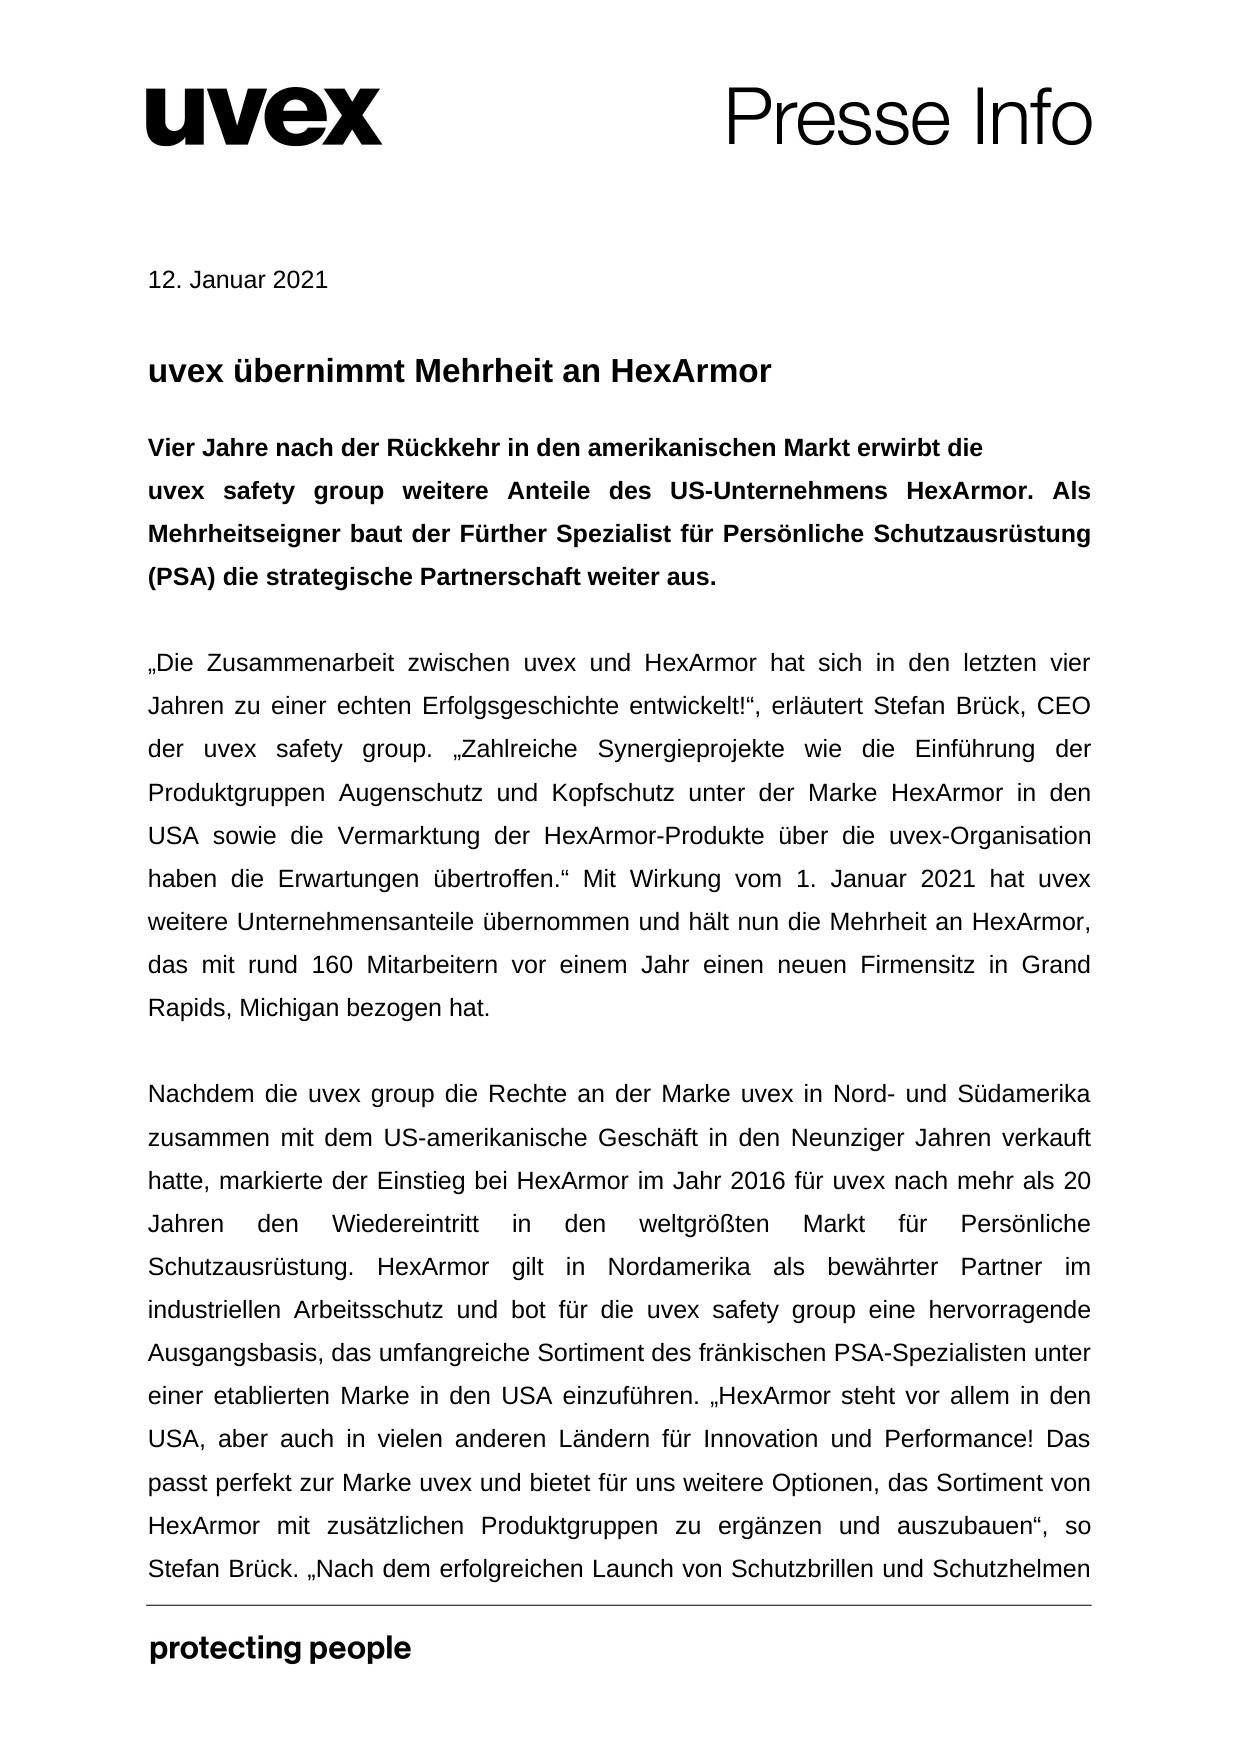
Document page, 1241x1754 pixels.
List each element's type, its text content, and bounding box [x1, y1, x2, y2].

text 12. Januar 2021 [148, 265, 1093, 293]
picture [0, 0, 1239, 1753]
text uvex safety group weitere Anteile des US-Unternehmens HexArmor. Als Mehrheitseigner baut der Fürther Spezialist für Persönliche Schutzausrüstung (PSA) die strategische Partnerschaft weiter aus. [148, 476, 1093, 591]
text Vier Jahre nach der Rückkehr in den amerikanischen Markt erwirbt die [148, 389, 1093, 461]
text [148, 1079, 1093, 1582]
text uvex übernimmt Mehrheit an HexArmor [148, 351, 1093, 389]
text „Die Zusammenarbeit zwischen uvex und HexArmor hat sich in den letzten vier Jahren zu einer echten Erfolgsgeschichte entwickelt!“, erläutert Stefan Brück, CEO der uvex safety group. „Zahlreiche Synergieprojekte wie die Einführung der Produktgruppen Augenschutz und Kopfschutz unter der Marke HexArmor in den USA sowie die Vermarktung der HexArmor-Produkte über die uvex-Organisation haben die Erwartungen übertroffen.“ Mit Wirkung vom 1. Januar 2021 hat uvex weitere Unternehmensanteile übernommen und hält nun die Mehrheit an HexArmor, das mit rund 160 Mitarbeitern vor einem Jahr einen neuen Firmensitz in Grand Rapids, Michigan bezogen hat. [148, 648, 1093, 1022]
